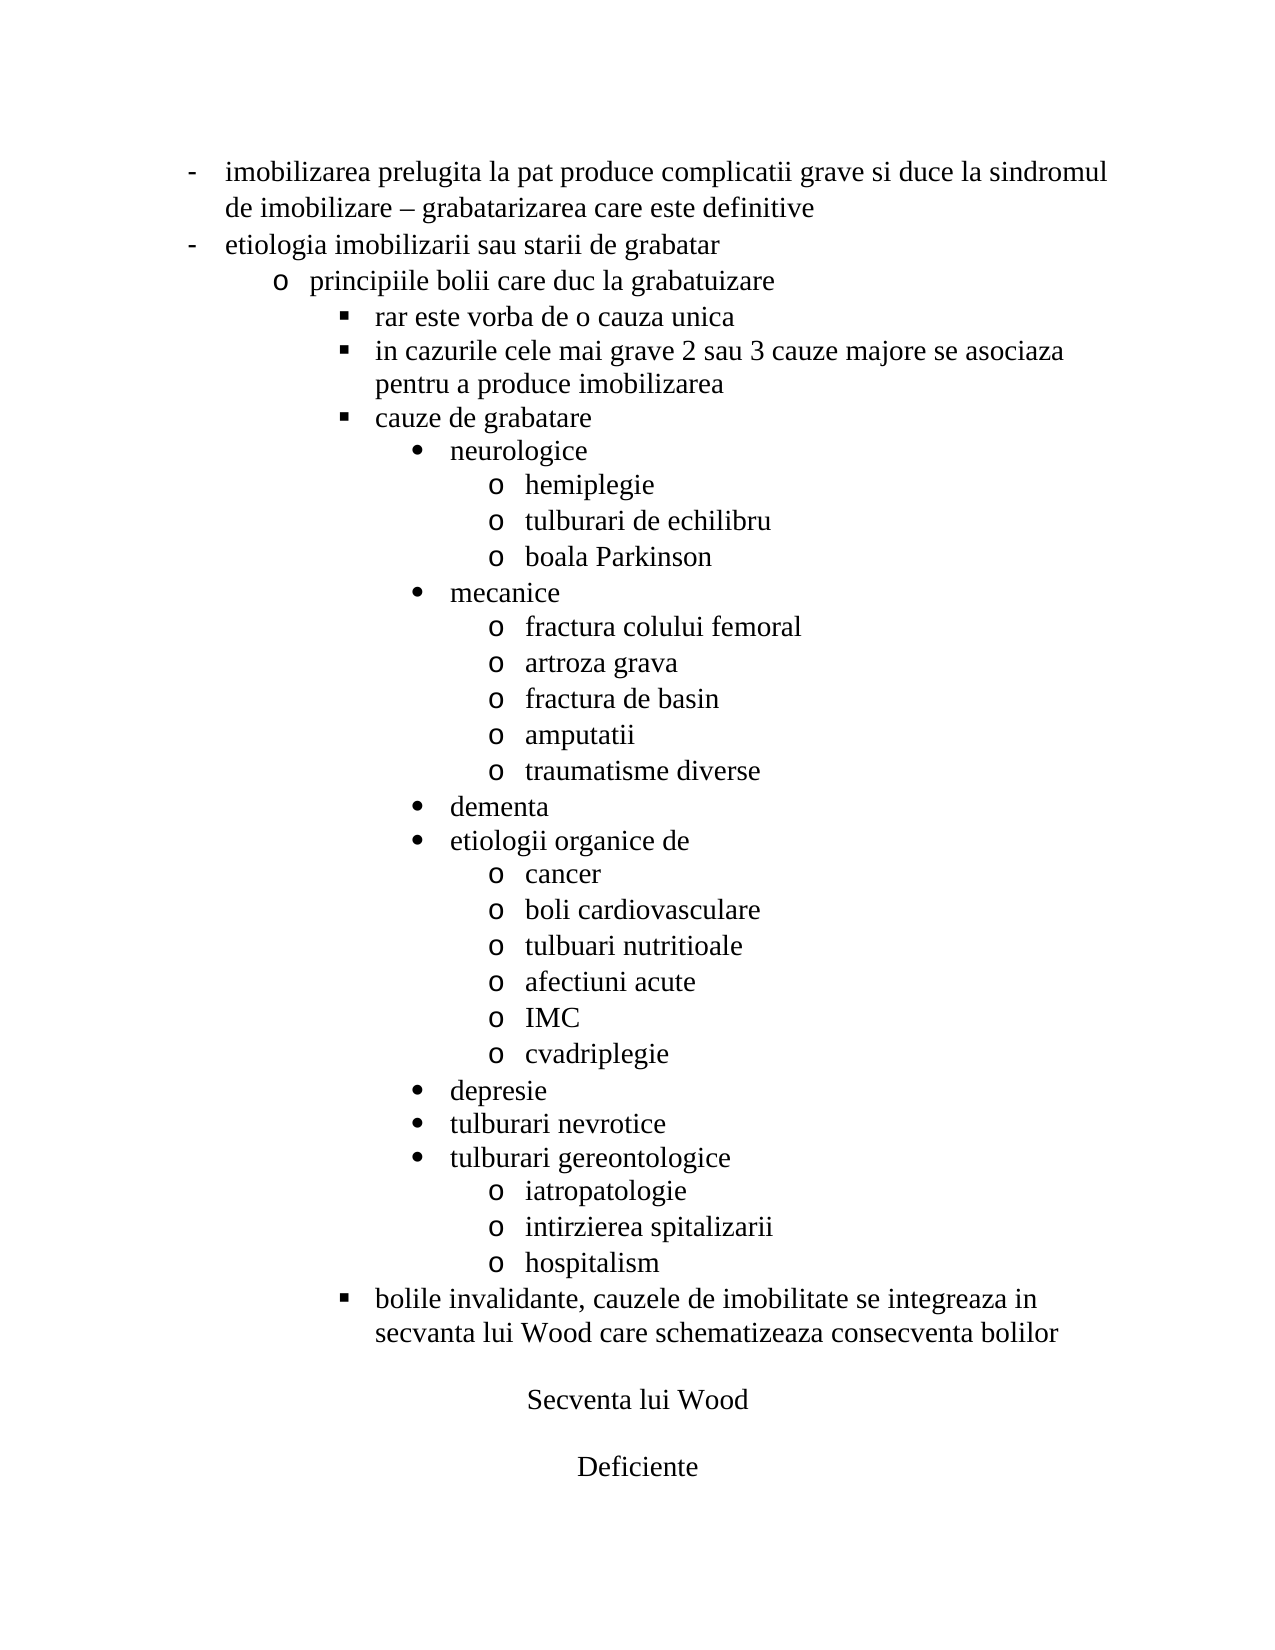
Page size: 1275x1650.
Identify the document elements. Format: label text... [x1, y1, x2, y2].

text Deficiente [150, 1449, 1125, 1483]
list mecanice [412, 575, 1125, 609]
list boli cardiovasculare [487, 892, 1125, 928]
list dementa [412, 789, 1125, 823]
list tulburari nevrotice [412, 1106, 1125, 1140]
list cancer [487, 856, 1125, 892]
text Secventa lui Wood [150, 1382, 1125, 1416]
list tulburari de echilibru [487, 503, 1125, 539]
list etiologii organice de [412, 823, 1125, 856]
list imobilizarea prelugita la pat produce complicatii grave si duce la sindromul de imobilizare – grabatarizarea care este definitive [187, 150, 1125, 223]
list iatropatologie [487, 1173, 1125, 1209]
list boala Parkinson [487, 539, 1125, 575]
list tulbuari nutritioale [487, 928, 1125, 964]
list etiologia imobilizarii sau starii de grabatar [187, 223, 1125, 263]
list IMC [487, 1001, 1125, 1037]
list rar este vorba de o cauza unica [337, 299, 1125, 333]
list in cazurile cele mai grave 2 sau 3 cauze majore se asociaza pentru a produce imobilizarea [337, 333, 1125, 400]
list intirzierea spitalizarii [487, 1209, 1125, 1246]
list tulburari gereontologice [412, 1140, 1125, 1173]
list principiile bolii care duc la grabatuizare [272, 263, 1125, 299]
list cvadriplegie [487, 1037, 1125, 1073]
list afectiuni acute [487, 964, 1125, 1001]
list artroza grava [487, 645, 1125, 681]
list depresie [412, 1073, 1125, 1106]
list fractura de basin [487, 681, 1125, 717]
list amputatii [487, 717, 1125, 753]
list fractura colului femoral [487, 609, 1125, 645]
list bolile invalidante, cauzele de imobilitate se integreaza in secvanta lui Wood care schematizeaza consecventa bolilor [337, 1282, 1125, 1349]
list hemiplegie [487, 467, 1125, 503]
list neurologice [412, 433, 1125, 467]
list hospitalism [487, 1246, 1125, 1282]
list cauze de grabatare [337, 400, 1125, 433]
list traumatisme diverse [487, 753, 1125, 789]
